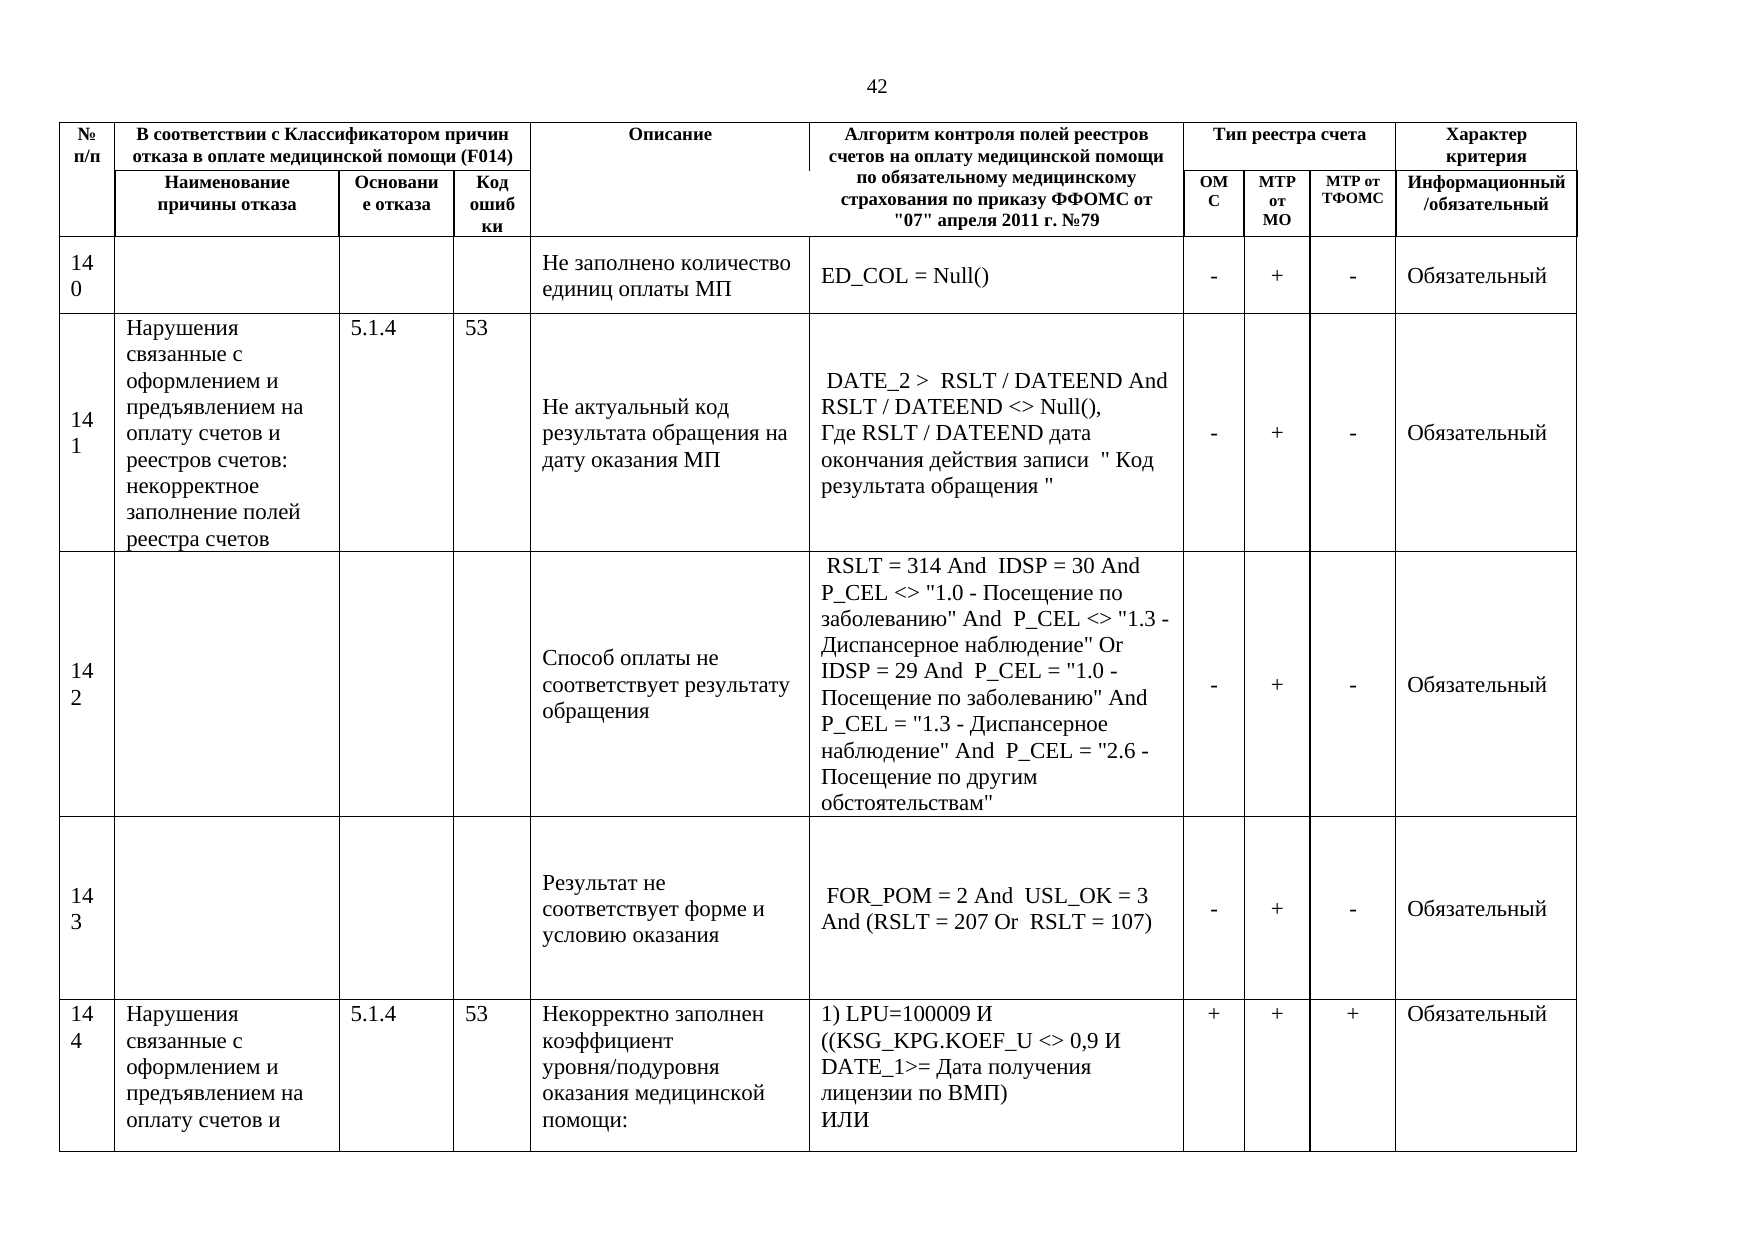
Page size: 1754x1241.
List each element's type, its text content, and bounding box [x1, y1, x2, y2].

table_cell [115, 552, 339, 816]
table_cell - [1184, 552, 1244, 816]
table_cell [454, 237, 530, 313]
table_cell 5.1.4 [340, 314, 453, 551]
table_cell - [1311, 552, 1395, 816]
table_cell [454, 552, 530, 816]
table_cell 140 [60, 237, 114, 313]
table_cell - [1311, 314, 1395, 551]
table_cell 142 [60, 552, 114, 816]
table_cell + [1245, 237, 1309, 313]
table_cell + [1245, 817, 1309, 999]
table_cell DATE_2 > RSLT / DATEEND And RSLT / DATEEND <> Null(), Где RSLT / DATEEND дата окончания действия записи " Код результата обращения " [810, 314, 1183, 551]
table_cell ED_COL = Null() [810, 237, 1183, 313]
table_header Описание [531, 123, 809, 236]
table_cell + [1311, 1000, 1395, 1151]
table_cell + [1184, 1000, 1244, 1151]
table_cell Не актуальный код результата обращения на дату оказания МП [531, 314, 809, 551]
table_cell - [1184, 314, 1244, 551]
table_cell Обязательный [1396, 1000, 1576, 1151]
table_header В соответствии с Классификатором причин отказа в оплате медицинской помощи (F014) [115, 123, 530, 170]
table_header Алгоритм контроля полей реестров счетов на оплату медицинской помощи по обязательному медицинскому страхования по приказу ФФОМС от "07" апреля 2011 г. №79 [810, 123, 1183, 236]
table_cell Не заполнено количество единиц оплаты МП [531, 237, 809, 313]
table_cell Обязательный [1396, 237, 1576, 313]
table_cell Основание отказа [340, 171, 453, 236]
table_cell - [1184, 237, 1244, 313]
table_header Тип реестра счета [1184, 123, 1395, 170]
table_cell Результат не соответствует форме и условию оказания [531, 817, 809, 999]
table_cell 141 [60, 314, 114, 551]
table_cell RSLT = 314 And IDSP = 30 And P_CEL <> "1.0 - Посещение по заболеванию" And P_CEL <> "1.3 - Диспансерное наблюдение" Or IDSP = 29 And P_CEL = "1.0 - Посещение по заболеванию" And P_CEL = "1.3 - Диспансерное наблюдение" And P_CEL = "2.6 - Посещение по другим обстоятельствам" [810, 552, 1183, 816]
table_cell МТР от МО [1245, 171, 1309, 236]
table_cell Способ оплаты не соответствует результату обращения [531, 552, 809, 816]
table_cell Обязательный [1396, 314, 1576, 551]
table_cell 53 [454, 1000, 530, 1151]
table_cell Наименование причины отказа [116, 171, 338, 236]
table_cell - [1311, 237, 1395, 313]
table_header Характер критерия [1396, 123, 1576, 170]
table_cell + [1245, 1000, 1309, 1151]
table_cell Нарушения связанные с оформлением и предъявлением на оплату счетов и реестров счетов: некорректное заполнение полей реестра счетов [115, 314, 339, 551]
table_cell [340, 237, 453, 313]
table_cell 144 [60, 1000, 114, 1151]
table_cell МТР от ТФОМС [1311, 171, 1395, 236]
table_cell FOR_POM = 2 And USL_OK = 3 And (RSLT = 207 Or RSLT = 107) [810, 817, 1183, 999]
table_cell [340, 817, 453, 999]
table_cell [115, 817, 339, 999]
table_cell ОМС [1185, 171, 1243, 236]
table_cell 5.1.4 [340, 1000, 453, 1151]
table_cell 143 [60, 817, 114, 999]
table_cell 53 [454, 314, 530, 551]
table_header № п/п [60, 123, 114, 236]
table_cell Обязательный [1396, 817, 1576, 999]
table_cell Информационный /обязательный [1397, 171, 1576, 236]
table_cell [115, 237, 339, 313]
table_cell - [1184, 817, 1244, 999]
table_cell [454, 817, 530, 999]
table_cell + [1245, 552, 1309, 816]
table_cell + [1245, 314, 1309, 551]
table_cell Обязательный [1396, 552, 1576, 816]
table_cell [340, 552, 453, 816]
table_cell Нарушения связанные с оформлением и предъявлением на оплату счетов и реестров счетов: некорректное заполнение полей реестра счетов [115, 1000, 339, 1151]
table_cell - [1311, 817, 1395, 999]
